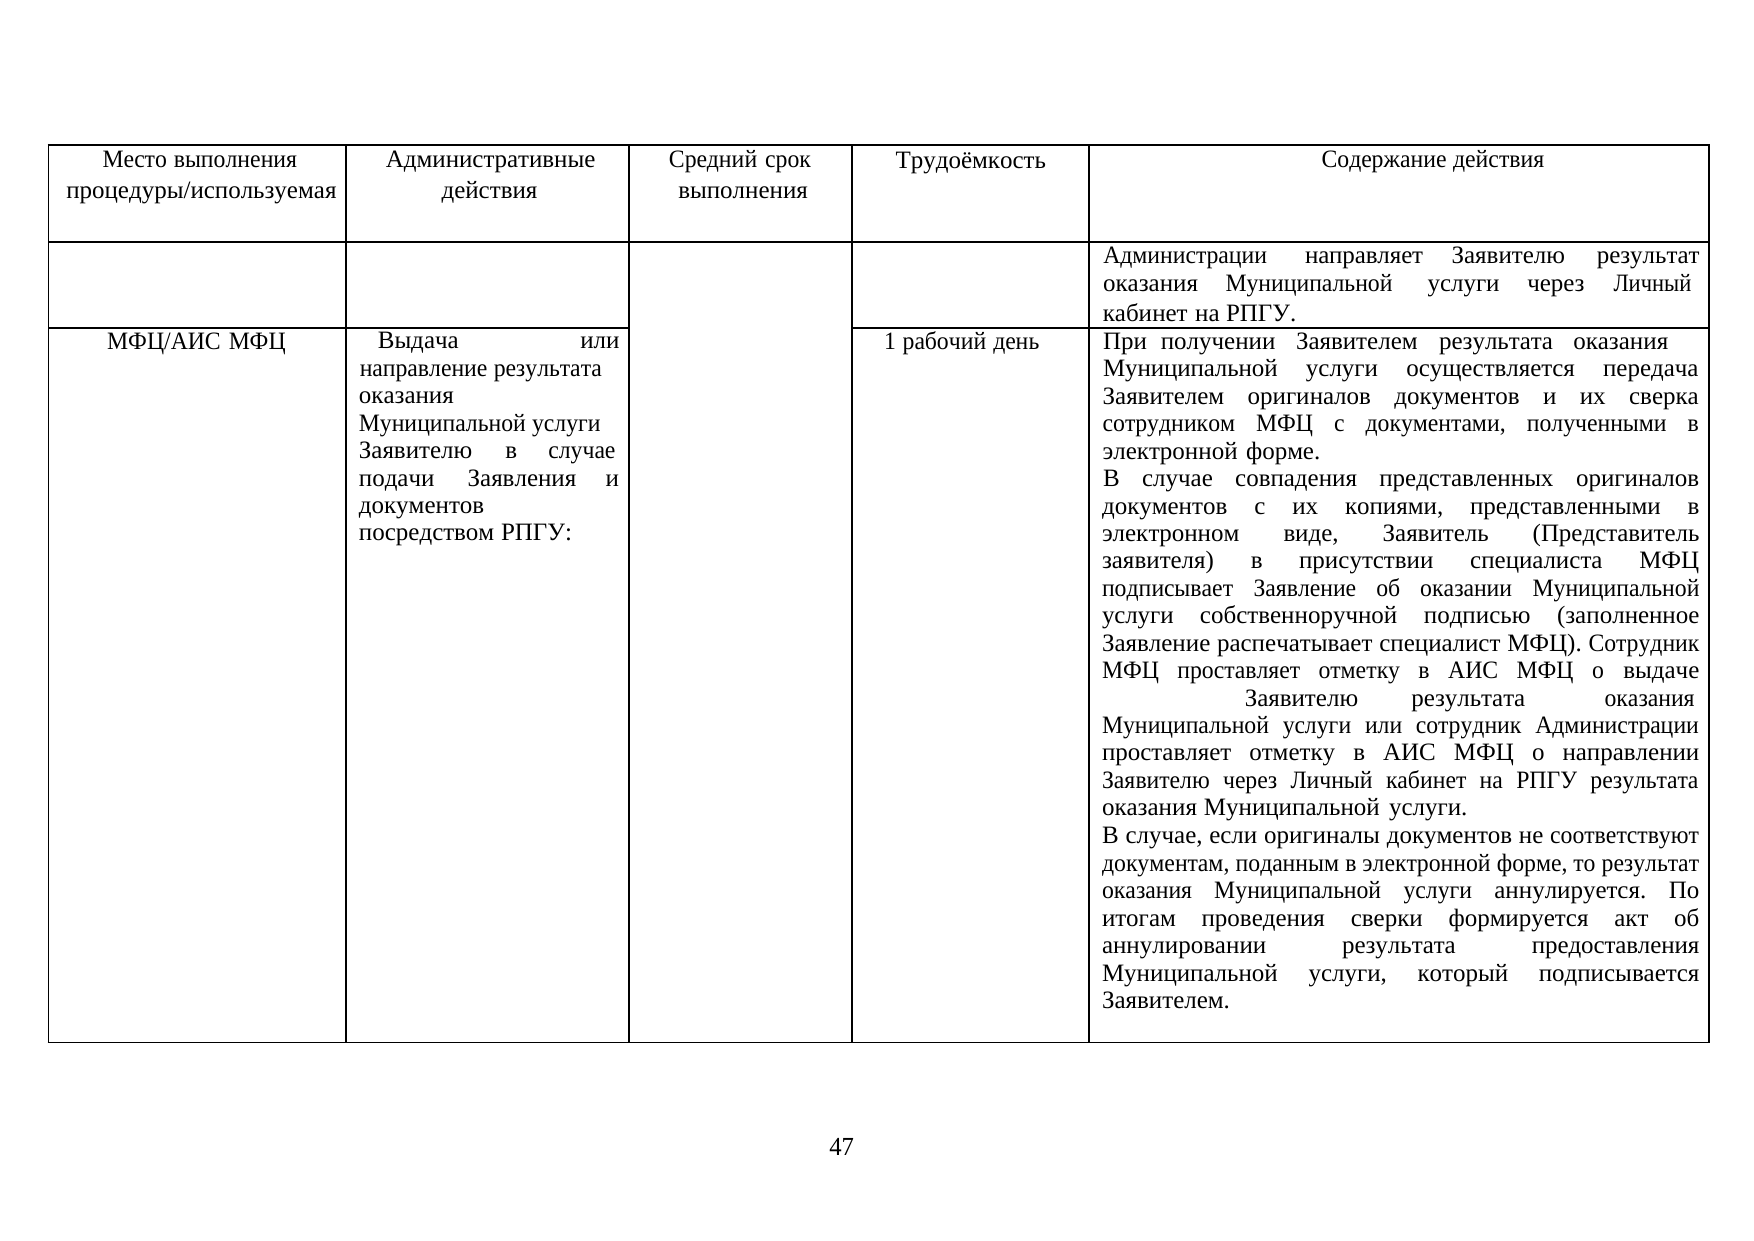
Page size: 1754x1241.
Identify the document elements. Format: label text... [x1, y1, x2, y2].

table_header Административные действия [347, 146, 628, 241]
table_header Трудоёмкость [853, 146, 1088, 241]
table_header Средний срок выполнения [630, 146, 851, 241]
table_header Содержание действия [1090, 146, 1708, 241]
table_cell Администрации направляет Заявителю результат оказания Муниципальной услуги через Личный кабинет на РПГУ. [1090, 243, 1708, 327]
table_cell [49, 243, 345, 327]
table_cell [853, 243, 1088, 327]
table_cell [347, 243, 628, 327]
table_cell 1 рабочий день [853, 329, 1088, 1042]
table_cell Выдача или направление результата оказания Муниципальной услуги Заявителю в случае подачи Заявления и документов посредством РПГУ: [347, 329, 628, 1042]
table_cell [630, 243, 851, 1042]
table_header Место выполнения процедуры/используемая [49, 146, 345, 241]
table_cell При получении Заявителем результата оказания Муниципальной услуги осуществляется передача Заявителем оригиналов документов и их сверка сотрудником МФЦ с документами, полученными в электронной форме. В случае совпадения представленных оригиналов документов с их копиями, представленными в электронном виде, Заявитель (Представитель заявителя) в присутствии специалиста МФЦ подписывает Заявление об оказании Муниципальной услуги собственноручной подписью (заполненное Заявление распечатывает специалист МФЦ). Сотрудник МФЦ проставляет отметку в АИС МФЦ о выдаче Заявителю результата оказания Муниципальной услуги или сотрудник Администрации проставляет отметку в АИС МФЦ о направлении Заявителю через Личный кабинет на РПГУ результата оказания Муниципальной услуги. В случае, если оригиналы документов не соответствуют документам, поданным в электронной форме, то результат оказания Муниципальной услуги аннулируется. По итогам проведения сверки формируется акт об аннулировании результата предоставления Муниципальной услуги, который подписывается Заявителем. [1090, 329, 1708, 1042]
table_cell МФЦ/АИС МФЦ [49, 329, 345, 1042]
